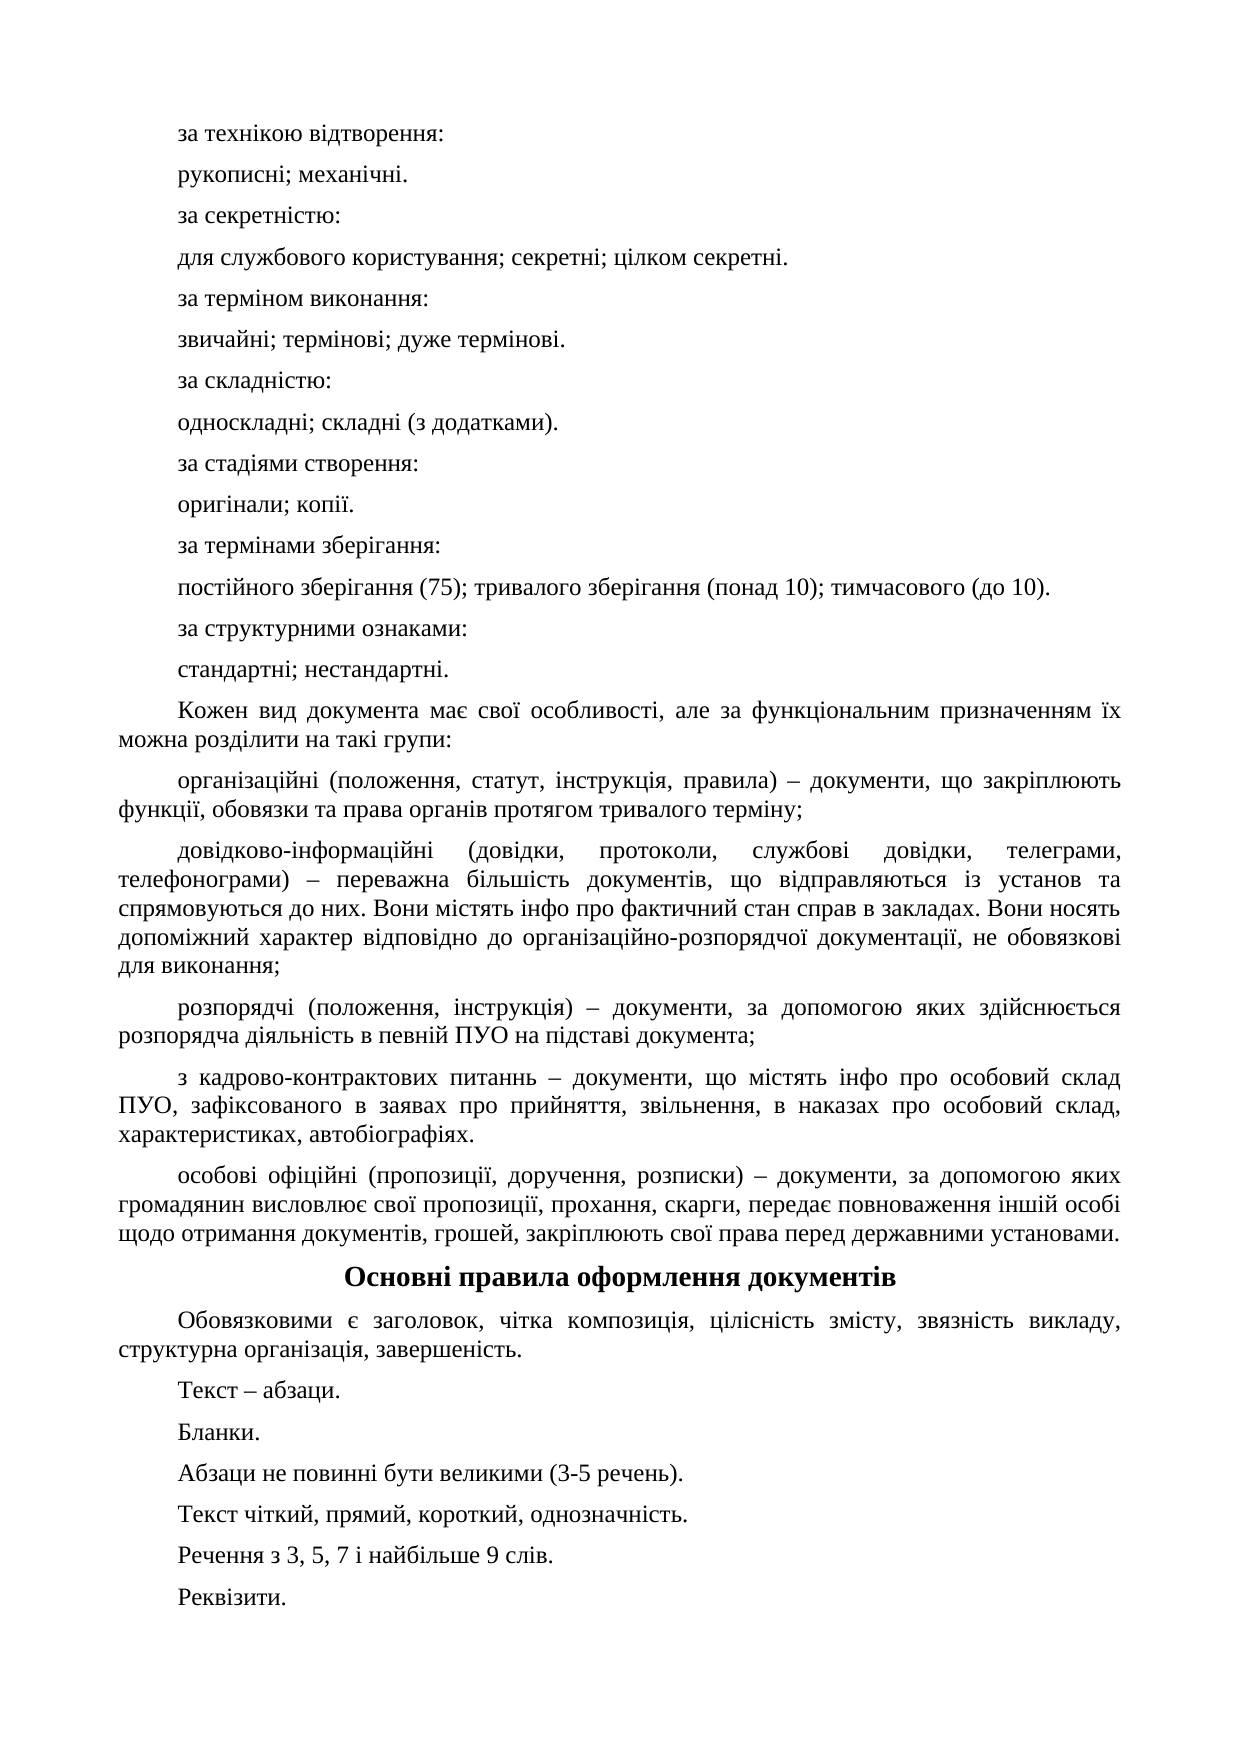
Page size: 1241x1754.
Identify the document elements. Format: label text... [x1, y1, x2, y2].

text для службового користування; секретні; цілком секретні. [118, 242, 1122, 271]
text Текст – абзаци. [118, 1375, 1122, 1404]
text за складністю: [118, 366, 1122, 394]
text рукописні; механічні. [118, 159, 1122, 188]
text за секретністю: [118, 201, 1122, 229]
text Кожен вид документа має свої особливості, але за функціональним призначенням їх можна розділити на такі групи: [118, 696, 1122, 753]
text односкладні; складні (з додатками). [118, 407, 1122, 436]
text Основні правила оформлення документів [118, 1259, 1122, 1293]
text Текст чіткий, прямий, короткий, однозначність. [118, 1499, 1122, 1528]
text стандартні; нестандартні. [118, 654, 1122, 683]
text Обовязковими є заголовок, чітка композиція, цілісність змісту, звязність викладу, структурна організація, завершеність. [118, 1305, 1122, 1363]
text за термінами зберігання: [118, 531, 1122, 559]
text оригінали; копії. [118, 489, 1122, 518]
text за терміном виконання: [118, 283, 1122, 312]
text Реквізити. [118, 1582, 1122, 1610]
text особові офіційні (пропозиції, доручення, розписки) – документи, за допомогою яких громадянин висловлює свої пропозиції, прохання, скарги, передає повноваження іншій особі щодо отримання документів, грошей, закріплюють свої права перед державними установами. [118, 1161, 1122, 1247]
text постійного зберігання (75); тривалого зберігання (понад 10); тимчасового (до 10). [118, 572, 1122, 601]
text Абзаци не повинні бути великими (3-5 речень). [118, 1458, 1122, 1487]
text звичайні; термінові; дуже термінові. [118, 324, 1122, 353]
text за технікою відтворення: [118, 118, 1122, 147]
text Речення з 3, 5, 7 і найбільше 9 слів. [118, 1540, 1122, 1569]
text довідково-інформаційні (довідки, протоколи, службові довідки, телеграми, телефонограми) – переважна більшість документів, що відправляються із установ та спрямовуються до них. Вони містять інфо про фактичний стан справ в закладах. Вони носять допоміжний характер відповідно до організаційно-розпорядчої документації, не обовязкові для виконання; [118, 836, 1122, 979]
text Бланки. [118, 1417, 1122, 1445]
text за стадіями створення: [118, 448, 1122, 477]
text за структурними ознаками: [118, 613, 1122, 642]
text організаційні (положення, статут, інструкція, правила) – документи, що закріплюють функції, обовязки та права органів протягом тривалого терміну; [118, 766, 1122, 823]
text розпорядчі (положення, інструкція) – документи, за допомогою яких здійснюється розпорядча діяльність в певній ПУО на підставі документа; [118, 992, 1122, 1049]
text з кадрово-контрактових питаннь – документи, що містять інфо про особовий склад ПУО, зафіксованого в заявах про прийняття, звільнення, в наказах про особовий склад, характеристиках, автобіографіях. [118, 1062, 1122, 1148]
